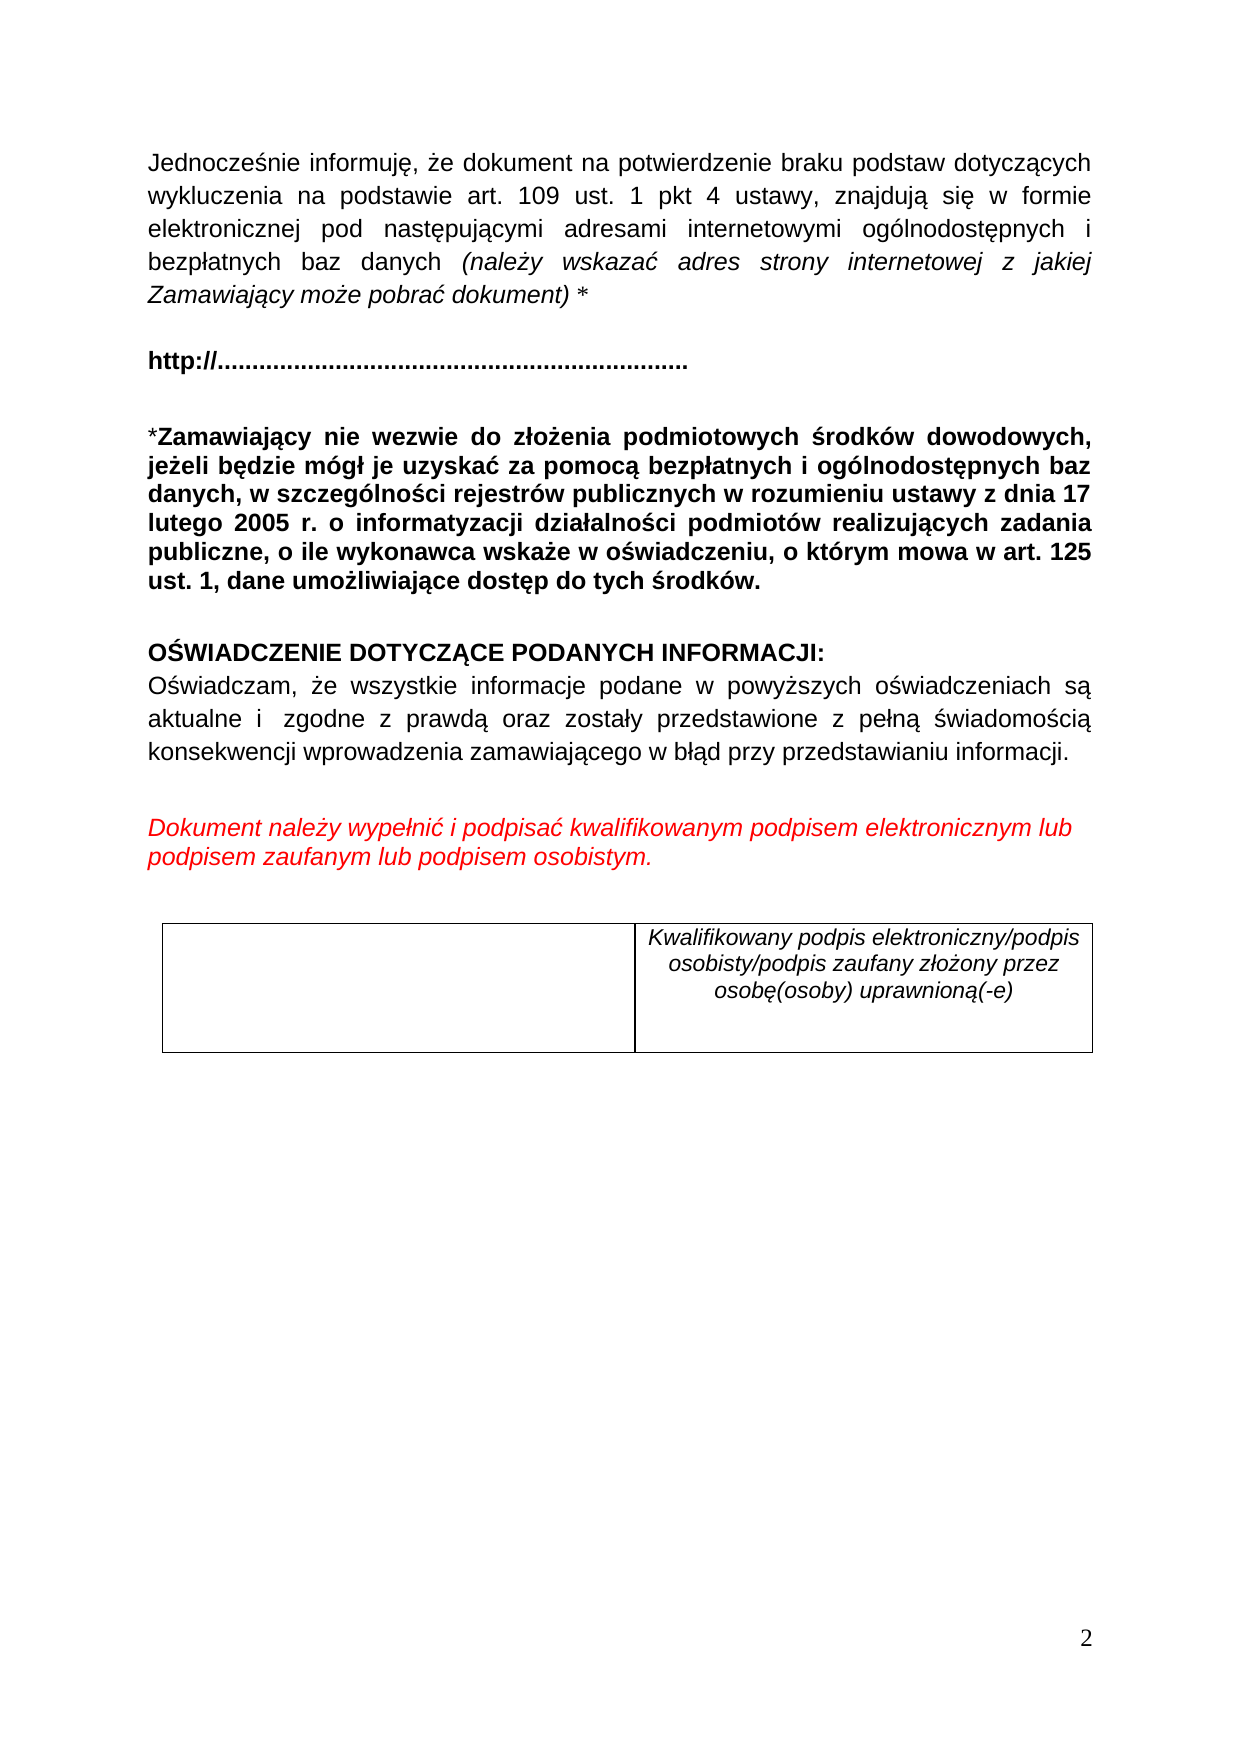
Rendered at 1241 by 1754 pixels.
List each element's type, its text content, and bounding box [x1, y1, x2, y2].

text OŚWIADCZENIE DOTYCZĄCE PODANYCH INFORMACJI: [148, 638, 1093, 666]
text Jednocześnie informuję, że dokument na potwierdzenie braku podstaw dotyczących wykluczenia na podstawie art. 109 ust. 1 pkt 4 ustawy, znajdują się w formie elektronicznej pod następującymi adresami internetowymi ogólnodostępnych i bezpłatnych baz danych (należy wskazać adres strony internetowej z jakiej Zamawiający może pobrać dokument) * [148, 148, 1093, 308]
text Dokument należy wypełnić i podpisać kwalifikowanym podpisem elektronicznym lub podpisem zaufanym lub podpisem osobistym. [148, 813, 1093, 870]
text *Zamawiający nie wezwie do złożenia podmiotowych środków dowodowych, jeżeli będzie mógł je uzyskać za pomocą bezpłatnych i ogólnodostępnych baz danych, w szczególności rejestrów publicznych w rozumieniu ustawy z dnia 17 lutego 2005 r. o informatyzacji działalności podmiotów realizujących zadania publiczne, o ile wykonawca wskaże w oświadczeniu, o którym mowa w art. 125 ust. 1, dane umożliwiające dostęp do tych środków. [148, 422, 1093, 594]
text http://.................................................................... [148, 346, 1093, 374]
table_header Kwalifikowany podpis elektroniczny/podpis osobisty/podpis zaufany złożony przez osobę(osoby) uprawnioną(-e) [636, 924, 1092, 1052]
table_header [163, 924, 634, 1052]
text Oświadczam, że wszystkie informacje podane w powyższych oświadczeniach są aktualne i zgodne z prawdą oraz zostały przedstawione z pełną świadomością konsekwencji wprowadzenia zamawiającego w błąd przy przedstawianiu informacji. [148, 671, 1093, 765]
